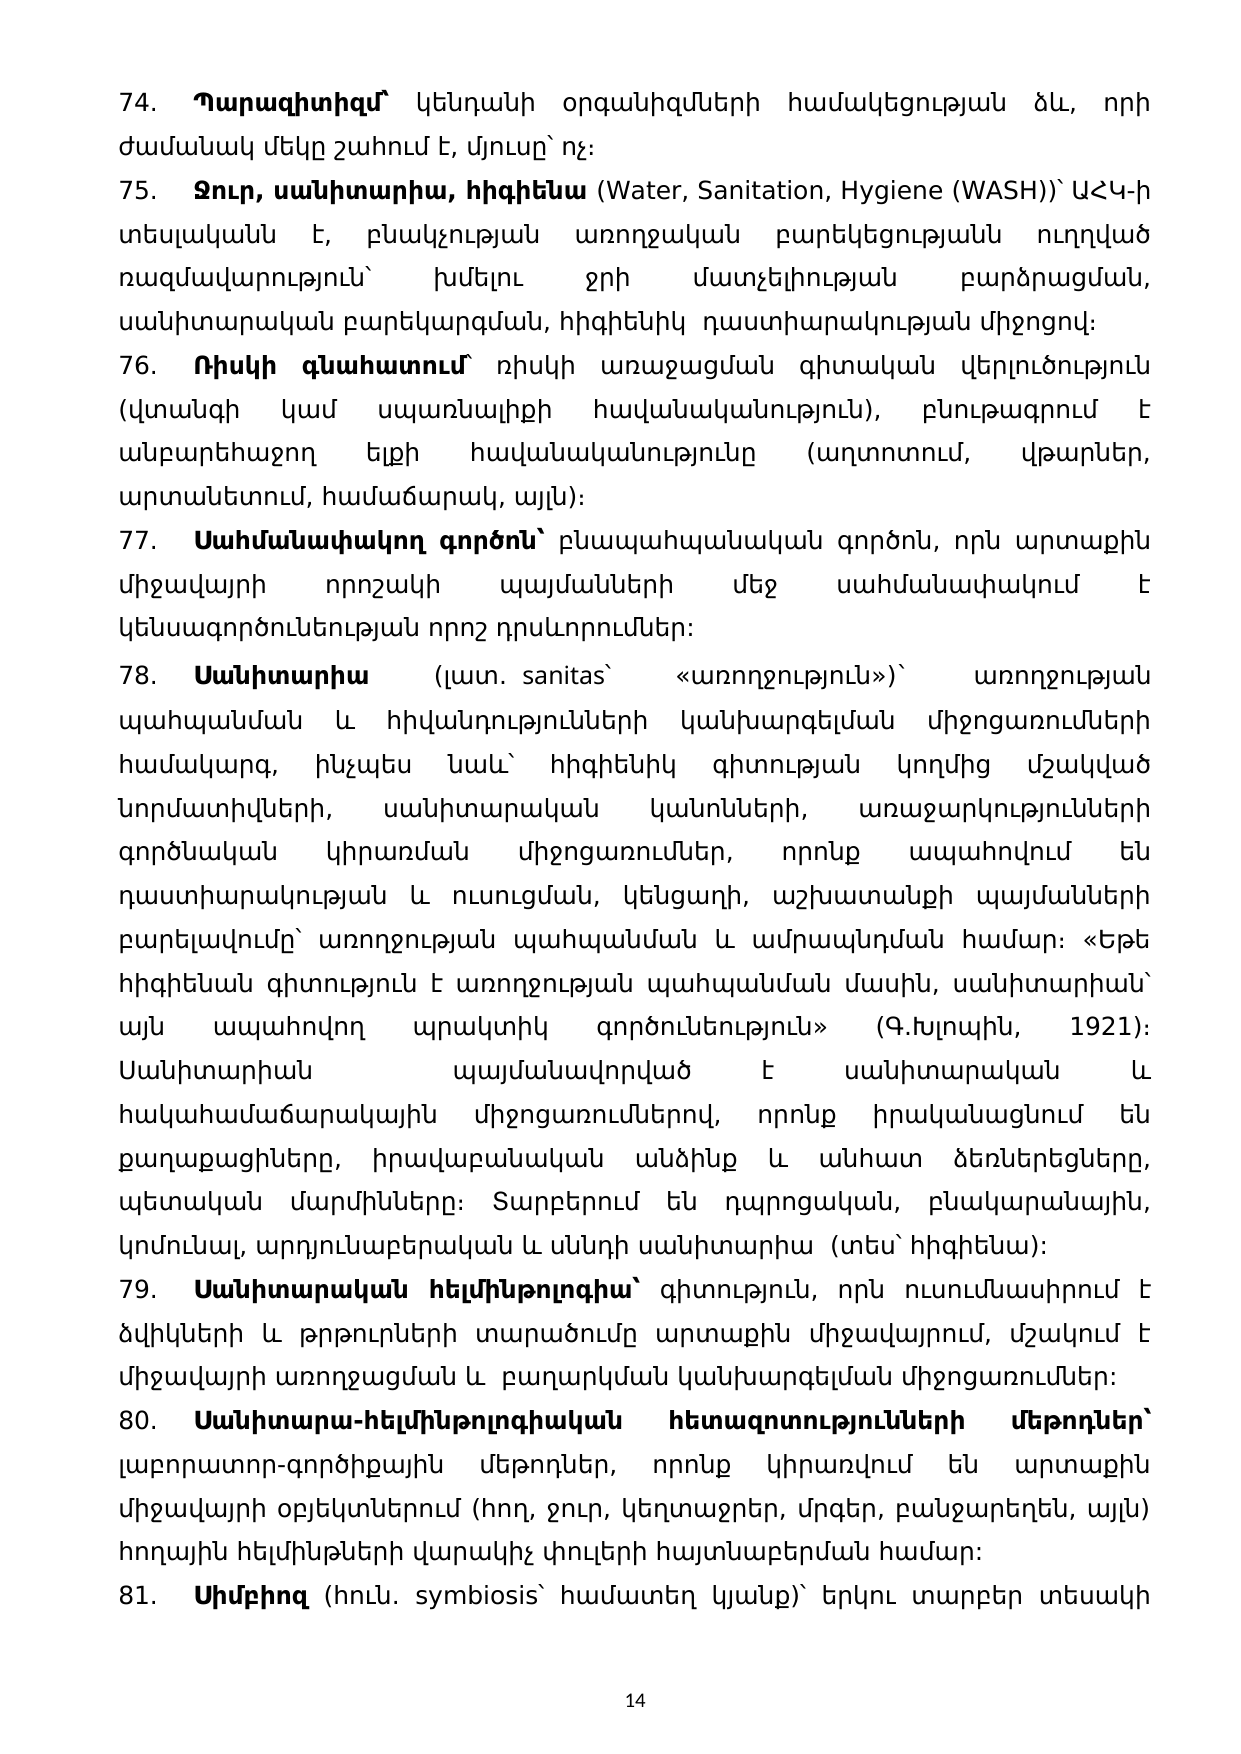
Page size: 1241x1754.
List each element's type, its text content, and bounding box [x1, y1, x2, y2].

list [118, 1581, 1152, 1610]
list Սահմանափակող գործոն՝ բնապահպանական գործոն, որն արտաքին միջավայրի որոշակի պայմանների մեջ սահմանափակում է կենսագործունեության որոշ դրսևորումներ: [118, 526, 1152, 643]
list Սանիտարական հելմինթոլոգիա՝ գիտություն, որն ուսումնասիրում է ձվիկների և թրթուրների տարածումը արտաքին միջավայրում, մշակում է միջավայրի առողջացման և բաղարկման կանխարգելման միջոցառումներ: [118, 1275, 1152, 1392]
list Ռիսկի գնահատում՝ ռիսկի առաջացման գիտական վերլուծություն (վտանգի կամ սպառնալիքի հավանականություն), բնութագրում է անբարեհաջող ելքի հավանականությունը (աղտոտում, վթարներ, արտանետում, համաճարակ, այլն)։ [118, 351, 1152, 512]
list Պարազիտիզմ՝ կենդանի օրգանիզմների համակեցության ձև, որի ժամանակ մեկը շահում է, մյուսը՝ ոչ։ [118, 89, 1152, 162]
list Սանիտարիա (լատ. sanitas՝ «առողջություն»)` առողջության պահպանման և հիվանդությունների կանխարգելման միջոցառումների համակարգ, ինչպես նաև՝ հիգիենիկ գիտության կողմից մշակված նորմատիվների, սանիտարական կանոնների, առաջարկությունների գործնական կիրառման միջոցառումներ, որոնք ապահովում են դաստիարակության և ուսուցման, կենցաղի, աշխատանքի պայմանների բարելավումը՝ առողջության պահպանման և ամրապնդման համար։ «Եթե հիգիենան գիտություն է առողջության պահպանման մասին, սանիտարիան՝ այն ապահովող պրակտիկ գործունեություն» (Գ.Խլոպին, 1921)։ Սանիտարիան պայմանավորված է սանիտարական և հակահամաճարակային միջոցառումներով, որոնք իրականացնում են քաղաքացիները, իրավաբանական անձինք և անհատ ձեռներեցները, պետական մարմինները։ Տարբերում են դպրոցական, բնակարանային, կոմունալ, արդյունաբերական և սննդի սանիտարիա (տես՝ հիգիենա): [118, 657, 1152, 1260]
list Սանիտարա-հելմինթոլոգիական հետազոտությունների մեթոդներ՝ լաբորատոր-գործիքային մեթոդներ, որոնք կիրառվում են արտաքին միջավայրի օբյեկտներում (հող, ջուր, կեղտաջրեր, մրգեր, բանջարեղեն, այլն) հողային հելմինթների վարակիչ փուլերի հայտնաբերման համար: [118, 1406, 1152, 1567]
list Ջուր, սանիտարիա, հիգիենա (Water, Sanitation, Hygiene (WASH))՝ ԱՀԿ-ի տեսլականն է, բնակչության առողջական բարեկեցությանն ուղղված ռազմավարություն՝ խմելու ջրի մատչելիության բարձրացման, սանիտարական բարեկարգման, հիգիենիկ դաստիարակության միջոցով։ [118, 176, 1152, 337]
